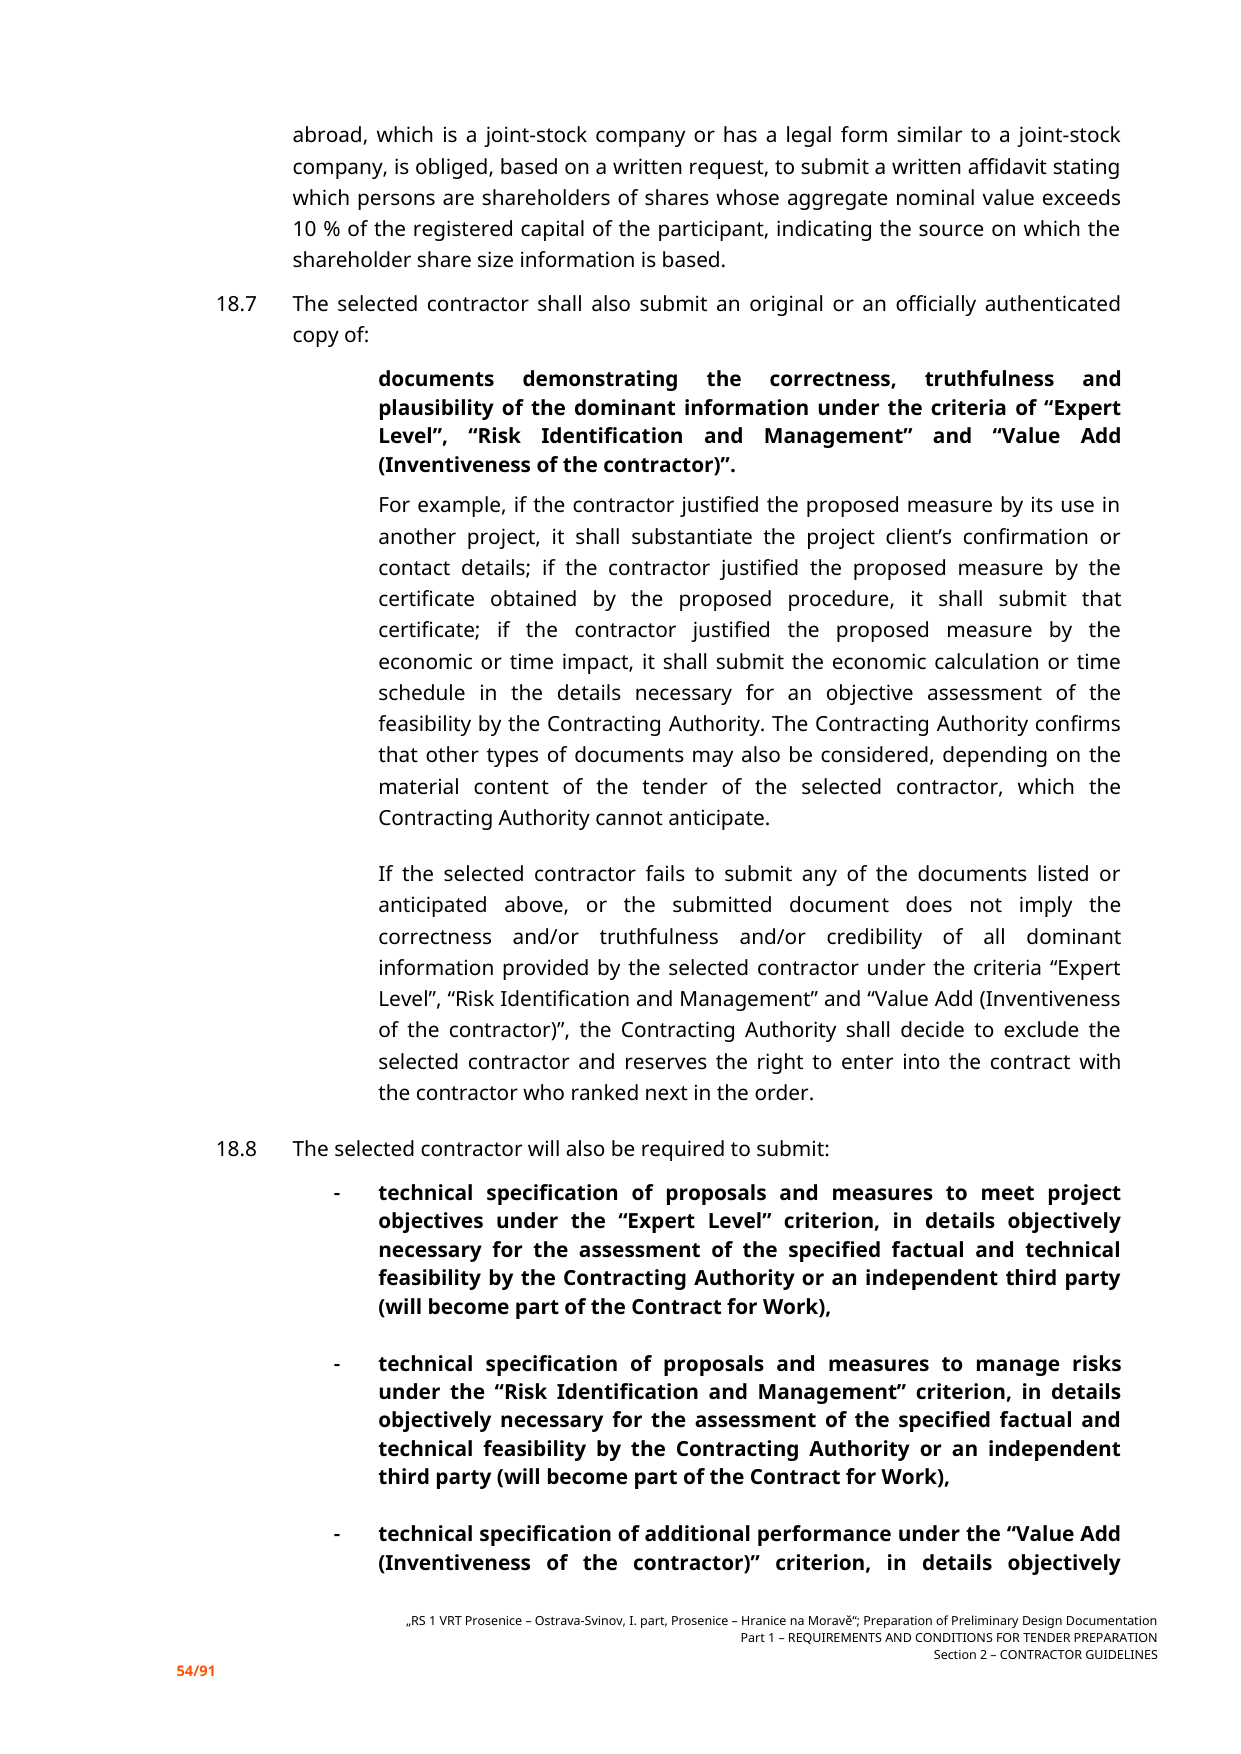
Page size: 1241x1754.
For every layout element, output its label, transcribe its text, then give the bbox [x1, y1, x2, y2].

text For example, if the contractor justified the proposed measure by its use in another project, it shall substantiate the project client’s confirmation or contact details; if the contractor justified the proposed measure by the certificate obtained by the proposed procedure, it shall submit that certificate; if the contractor justified the proposed measure by the economic or time impact, it shall submit the economic calculation or time schedule in the details necessary for an objective assessment of the feasibility by the Contracting Authority. The Contracting Authority confirms that other types of documents may also be considered, depending on the material content of the tender of the selected contractor, which the Contracting Authority cannot anticipate. [378, 491, 1122, 832]
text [216, 121, 1122, 274]
list technical specification of proposals and measures to manage risks under the “Risk Identification and Management” criterion, in details objectively necessary for the assessment of the specified factual and technical feasibility by the Contracting Authority or an independent third party (will become part of the Contract for Work), [334, 1349, 1122, 1491]
text If the selected contractor fails to submit any of the documents listed or anticipated above, or the submitted document does not imply the correctness and/or truthfulness and/or credibility of all dominant information provided by the selected contractor under the criteria “Expert Level”, “Risk Identification and Management” and “Value Add (Inventiveness of the contractor)”, the Contracting Authority shall decide to exclude the selected contractor and reserves the right to enter into the contract with the contractor who ranked next in the order. [378, 859, 1122, 1107]
text documents demonstrating the correctness, truthfulness and plausibility of the dominant information under the criteria of “Expert Level”, “Risk Identification and Management” and “Value Add (Inventiveness of the contractor)”. [378, 364, 1122, 478]
text The selected contractor will also be required to submit: [216, 1134, 1122, 1163]
list technical specification of proposals and measures to meet project objectives under the “Expert Level” criterion, in details objectively necessary for the assessment of the specified factual and technical feasibility by the Contracting Authority or an independent third party (will become part of the Contract for Work), [334, 1178, 1122, 1320]
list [334, 1519, 1122, 1576]
text The selected contractor shall also submit an original or an officially authenticated copy of: [216, 289, 1122, 349]
